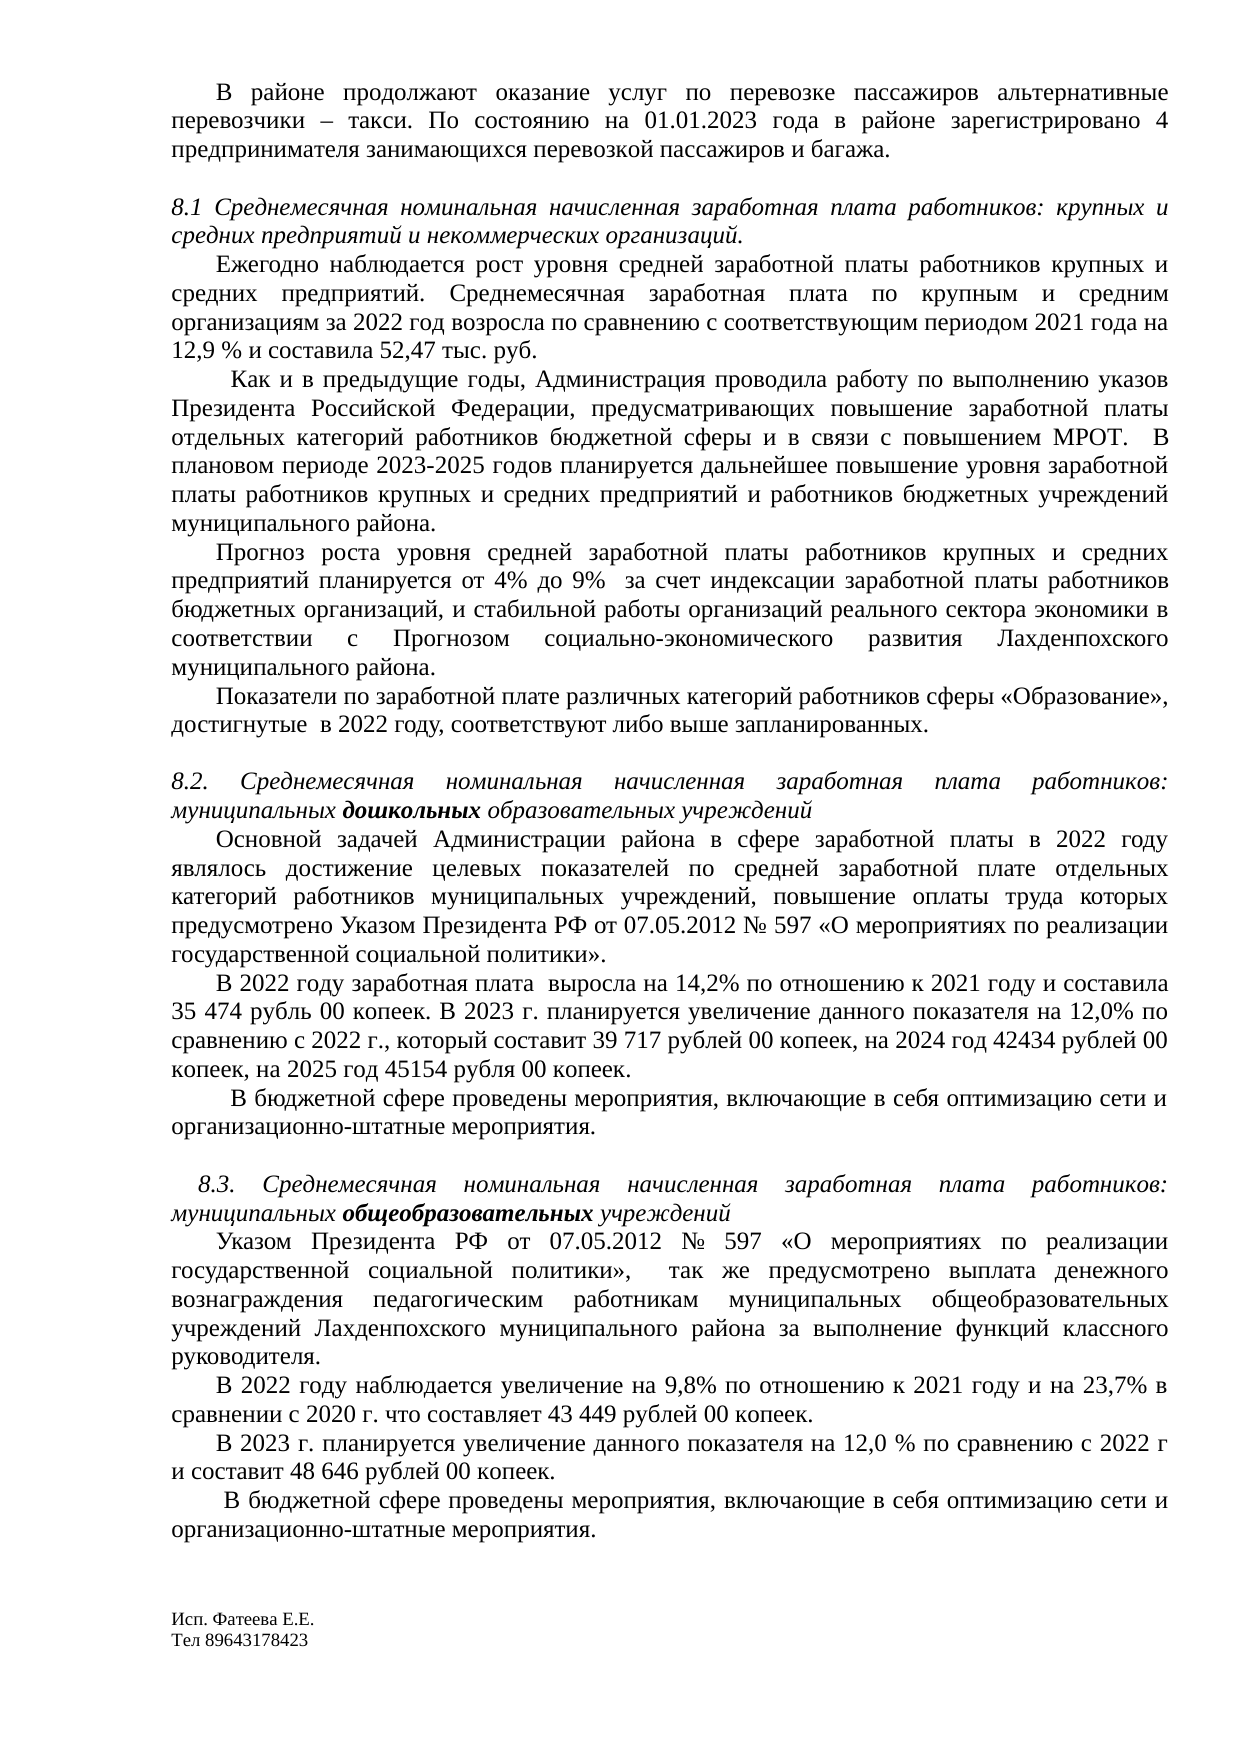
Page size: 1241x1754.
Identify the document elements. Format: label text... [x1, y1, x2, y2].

text Как и в предыдущие годы, Администрация проводила работу по выполнению указов Президента Российской Федерации, предусматривающих повышение заработной платы отдельных категорий работников бюджетной сферы и в связи с повышением МРОТ. В плановом периоде 2023-2025 годов планируется дальнейшее повышение уровня заработной платы работников крупных и средних предприятий и работников бюджетных учреждений муниципального района. [171, 364, 1169, 537]
text Прогноз роста уровня средней заработной платы работников крупных и средних предприятий планируется от 4% до 9% за счет индексации заработной платы работников бюджетных организаций, и стабильной работы организаций реального сектора экономики в соответствии с Прогнозом социально-экономического развития Лахденпохского муниципального района. [171, 537, 1169, 681]
text Показатели по заработной плате различных категорий работников сферы «Образование», достигнутые в 2022 году, соответствуют либо выше запланированных. [171, 681, 1169, 738]
text Основной задачей Администрации района в сфере заработной платы в 2022 году являлось достижение целевых показателей по средней заработной плате отдельных категорий работников муниципальных учреждений, повышение оплаты труда которых предусмотрено Указом Президента РФ от 07.05.2012 № 597 «О мероприятиях по реализации государственной социальной политики». [171, 824, 1169, 968]
text В бюджетной сфере проведены мероприятия, включающие в себя оптимизацию сети и организационно-штатные мероприятия. [171, 1083, 1169, 1140]
text 8.2. Среднемесячная номинальная начисленная заработная плата работников: муниципальных дошкольных образовательных учреждений [401, 795, 1169, 824]
text Ежегодно наблюдается рост уровня средней заработной платы работников крупных и средних предприятий. Среднемесячная заработная плата по крупным и средним организациям за 2022 год возросла по сравнению с соответствующим периодом 2021 года на 12,9 % и составила 52,47 тыс. руб. [171, 249, 1169, 364]
text В бюджетной сфере проведены мероприятия, включающие в себя оптимизацию сети и организационно-штатные мероприятия. [171, 1485, 1169, 1543]
text Указом Президента РФ от 07.05.2012 № 597 «О мероприятиях по реализации государственной социальной политики», так же предусмотрено выплата денежного вознаграждения педагогическим работникам муниципальных общеобразовательных учреждений Лахденпохского муниципального района за выполнение функций классного руководителя. [171, 1226, 1169, 1370]
text В 2022 году заработная плата выросла на 14,2% по отношению к 2021 году и составила 35 474 рубль 00 копеек. В 2023 г. планируется увеличение данного показателя на 12,0% по сравнению с 2022 г., который составит 39 717 рублей 00 копеек, на 2024 год 42434 рублей 00 копеек, на 2025 год 45154 рубля 00 копеек. [171, 968, 1169, 1083]
text 8.1 Среднемесячная номинальная начисленная заработная плата работников: крупных и средних предприятий и некоммерческих организаций. [171, 192, 1169, 249]
text В 2023 г. планируется увеличение данного показателя на 12,0 % по сравнению с 2022 г и составит 48 646 рублей 00 копеек. [171, 1428, 1169, 1485]
text В районе продолжают оказание услуг по перевозке пассажиров альтернативные перевозчики – такси. По состоянию на 01.01.2023 года в районе зарегистрировано 4 предпринимателя занимающихся перевозкой пассажиров и багажа. [171, 77, 1169, 163]
text 8.3. Среднемесячная номинальная начисленная заработная плата работников: муниципальных общеобразовательных учреждений [171, 1169, 1169, 1226]
text В 2022 году наблюдается увеличение на 9,8% по отношению к 2021 году и на 23,7% в сравнении с 2020 г. что составляет 43 449 рублей 00 копеек. [171, 1370, 1169, 1428]
